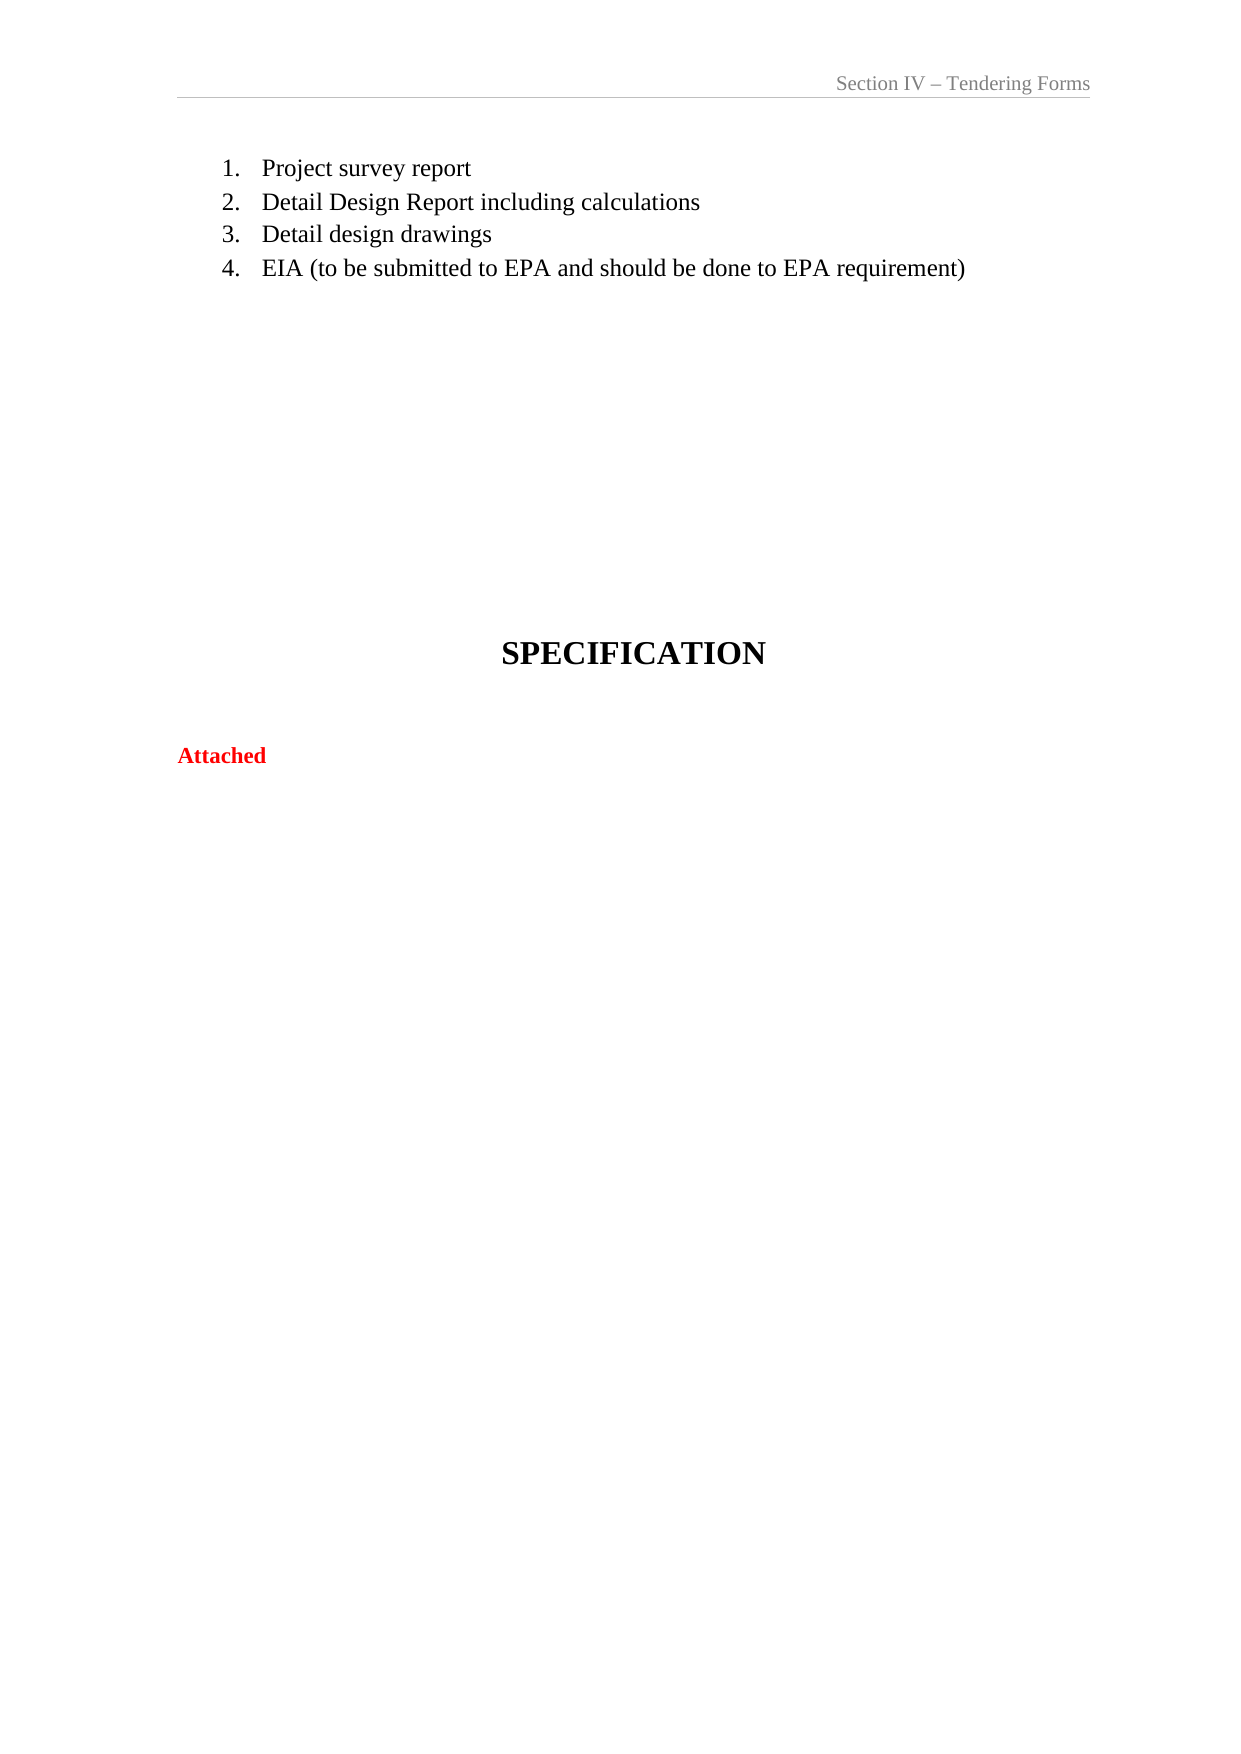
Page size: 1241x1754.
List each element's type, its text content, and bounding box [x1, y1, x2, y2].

text AttachedDrawings [177, 742, 1090, 769]
text SPECIFICATION [177, 633, 1090, 672]
list Detail Design Report including calculations [222, 187, 1090, 215]
list Detail design drawings [222, 219, 1090, 248]
list Project survey report [222, 153, 1090, 182]
list EIA (to be submitted to EPA and should be done to EPA requirement) [222, 253, 1090, 314]
